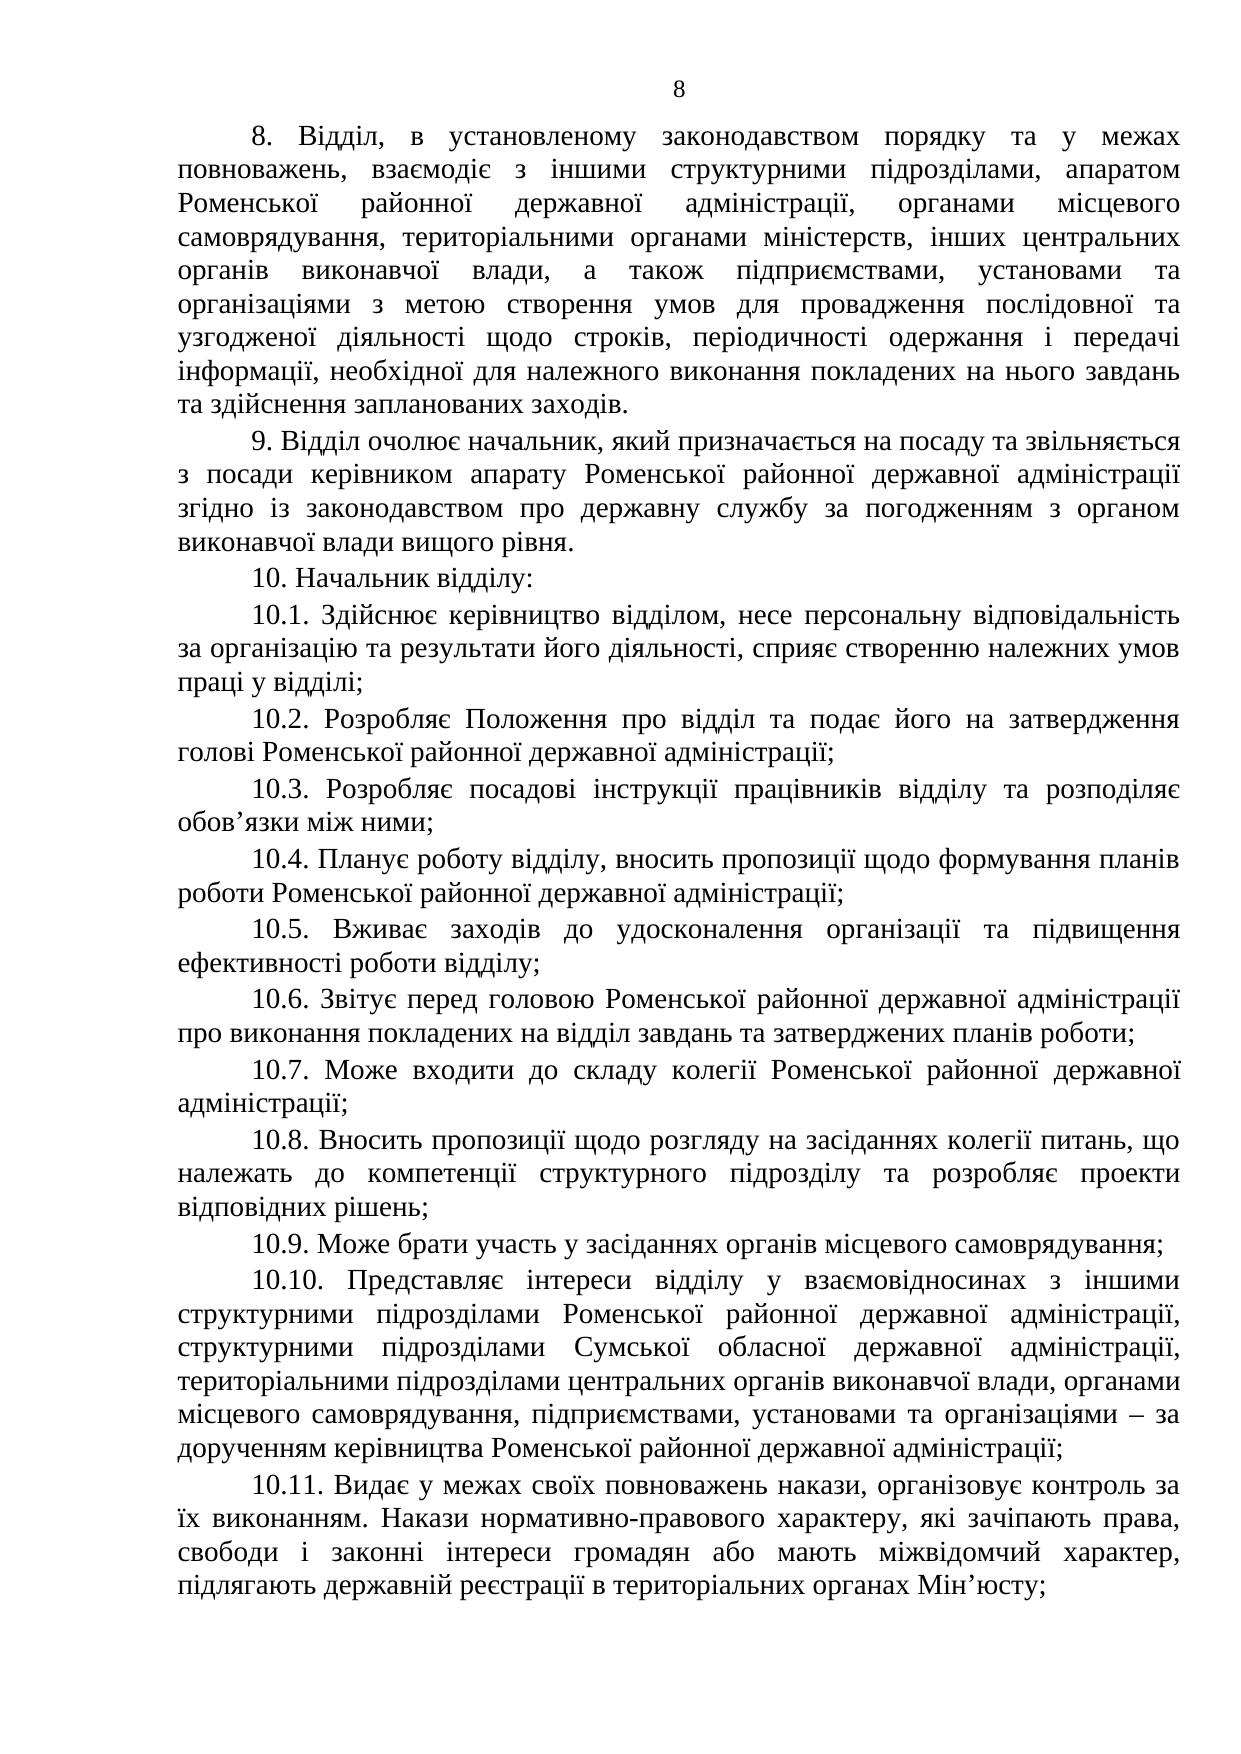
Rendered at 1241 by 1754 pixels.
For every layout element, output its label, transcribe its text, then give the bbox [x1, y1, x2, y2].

text 10.7. Може входити до складу колегії Роменської районної державної адміністрації; [177, 1052, 1181, 1119]
text 10. Начальник відділу: [177, 560, 1181, 594]
text 10.1. Здійснює керівництво відділом, несе персональну відповідальність за організацію та результати його діяльності, сприяє створенню належних умов праці у відділі; [177, 597, 1181, 698]
text 10.10. Представляє інтереси відділу у взаємовідносинах з іншими структурними підрозділами Роменської районної державної адміністрації, структурними підрозділами Сумської обласної державної адміністрації, територіальними підрозділами центральних органів виконавчої влади, органами місцевого самоврядування, підприємствами, установами та організаціями – за дорученням керівництва Роменської районної державної адміністрації; [177, 1262, 1181, 1464]
text 10.5. Вживає заходів до удосконалення організації та підвищення ефективності роботи відділу; [177, 911, 1181, 978]
text 10.6. Звітує перед головою Роменської районної державної адміністрації про виконання покладених на відділ завдань та затверджених планів роботи; [177, 982, 1181, 1049]
text 8. Відділ, в установленому законодавством порядку та у межах повноважень, взаємодіє з іншими структурними підрозділами, апаратом Роменської районної державної адміністрації, органами місцевого самоврядування, територіальними органами міністерств, інших центральних органів виконавчої влади, а також підприємствами, установами та організаціями з метою створення умов для провадження послідовної та узгодженої діяльності щодо строків, періодичності одержання і передачі інформації, необхідної для належного виконання покладених на нього завдань та здійснення запланованих заходів. [177, 118, 1181, 420]
text 10.4. Планує роботу відділу, вносить пропозиції щодо формування планів роботи Роменської районної державної адміністрації; [177, 841, 1181, 908]
text 10.3. Розробляє посадові інструкції працівників відділу та розподіляє обов’язки між ними; [177, 771, 1181, 838]
text 10.2. Розробляє Положення про відділ та подає його на затвердження голові Роменської районної державної адміністрації; [177, 701, 1181, 768]
text 10.9. Може брати участь у засіданнях органів місцевого самоврядування; [177, 1226, 1181, 1259]
text 10.8. Вносить пропозиції щодо розгляду на засіданнях колегії питань, що належать до компетенції структурного підрозділу та розробляє проекти відповідних рішень; [177, 1122, 1181, 1223]
text 10.11. Видає у межах своїх повноважень накази, організовує контроль за їх виконанням. Накази нормативно-правового характеру, які зачіпають права, свободи і законні інтереси громадян або мають міжвідомчий характер, підлягають державній реєстрації в територіальних органах Мін’юсту; [177, 1467, 1181, 1601]
text 9. Відділ очолює начальник, який призначається на посаду та звільняється з посади керівником апарату Роменської районної державної адміністрації згідно із законодавством про державну службу за погодженням з органом виконавчої влади вищого рівня. [177, 423, 1181, 557]
